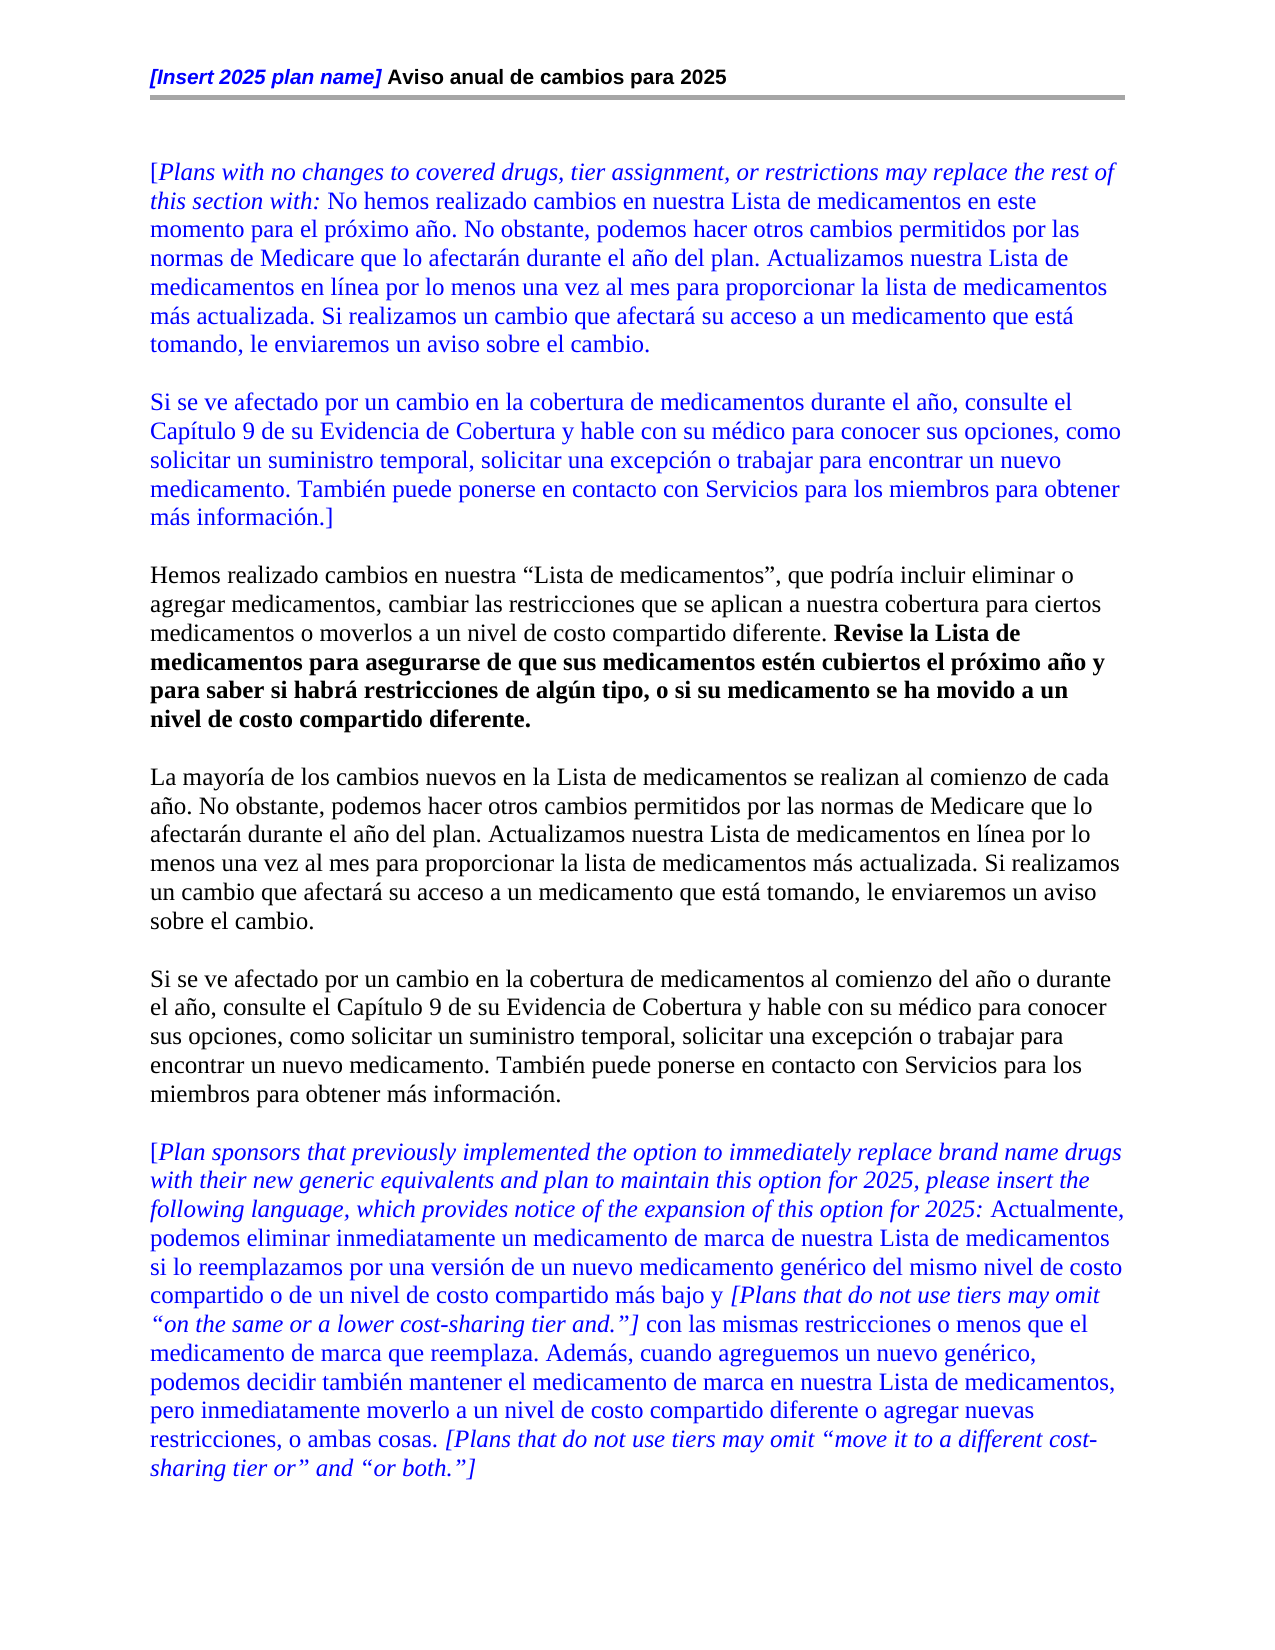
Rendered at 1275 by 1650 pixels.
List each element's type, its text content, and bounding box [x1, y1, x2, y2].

text Si se ve afectado por un cambio en la cobertura de medicamentos durante el año, consulte el Capítulo 9 de su Evidencia de Cobertura y hable con su médico para conocer sus opciones, como solicitar un suministro temporal, solicitar una excepción o trabajar para encontrar un nuevo medicamento. También puede ponerse en contacto con Servicios para los miembros para obtener más información.] [150, 387, 1125, 531]
text Si se ve afectado por un cambio en la cobertura de medicamentos al comienzo del año o durante el año, consulte el Capítulo 9 de su Evidencia de Cobertura y hable con su médico para conocer sus opciones, como solicitar un suministro temporal, solicitar una excepción o trabajar para encontrar un nuevo medicamento. También puede ponerse en contacto con Servicios para los miembros para obtener más información. [150, 964, 1125, 1107]
text [Plan sponsors that previously implemented the option to immediately replace brand name drugs with their new generic equivalents and plan to maintain this option for 2025, please insert the following language, which provides notice of the expansion of this option for 2025: Actualmente, podemos eliminar inmediatamente un medicamento de marca de nuestra Lista de medicamentos si lo reemplazamos por una versión de un nuevo medicamento genérico del mismo nivel de costo compartido o de un nivel de costo compartido más bajo y [Plans that do not use tiers may omit “on the same or a lower cost-sharing tier and.”] con las mismas restricciones o menos que el medicamento de marca que reemplaza. Además, cuando agreguemos un nuevo genérico, podemos decidir también mantener el medicamento de marca en nuestra Lista de medicamentos, pero inmediatamente moverlo a un nivel de costo compartido diferente o agregar nuevas restricciones, o ambas cosas. [Plans that do not use tiers may omit “move it to a different cost-sharing tier or” and “or both.”] [150, 1137, 1125, 1482]
text La mayoría de los cambios nuevos en la Lista de medicamentos se realizan al comienzo de cada año. No obstante, podemos hacer otros cambios permitidos por las normas de Medicare que lo afectarán durante el año del plan. Actualizamos nuestra Lista de medicamentos en línea por lo menos una vez al mes para proporcionar la lista de medicamentos más actualizada. Si realizamos un cambio que afectará su acceso a un medicamento que está tomando, le enviaremos un aviso sobre el cambio. [150, 762, 1125, 934]
text [Plans with no changes to covered drugs, tier assignment, or restrictions may replace the rest of this section with: No hemos realizado cambios en nuestra Lista de medicamentos en este momento para el próximo año. No obstante, podemos hacer otros cambios permitidos por las normas de Medicare que lo afectarán durante el año del plan. Actualizamos nuestra Lista de medicamentos en línea por lo menos una vez al mes para proporcionar la lista de medicamentos más actualizada. Si realizamos un cambio que afectará su acceso a un medicamento que está tomando, le enviaremos un aviso sobre el cambio. [150, 157, 1125, 358]
text Hemos realizado cambios en nuestra “Lista de medicamentos”, que podría incluir eliminar o agregar medicamentos, cambiar las restricciones que se aplican a nuestra cobertura para ciertos medicamentos o moverlos a un nivel de costo compartido diferente. Revise la Lista de medicamentos para asegurarse de que sus medicamentos estén cubiertos el próximo año y para saber si habrá restricciones de algún tipo, o si su medicamento se ha movido a un nivel de costo compartido diferente. [150, 560, 1125, 733]
